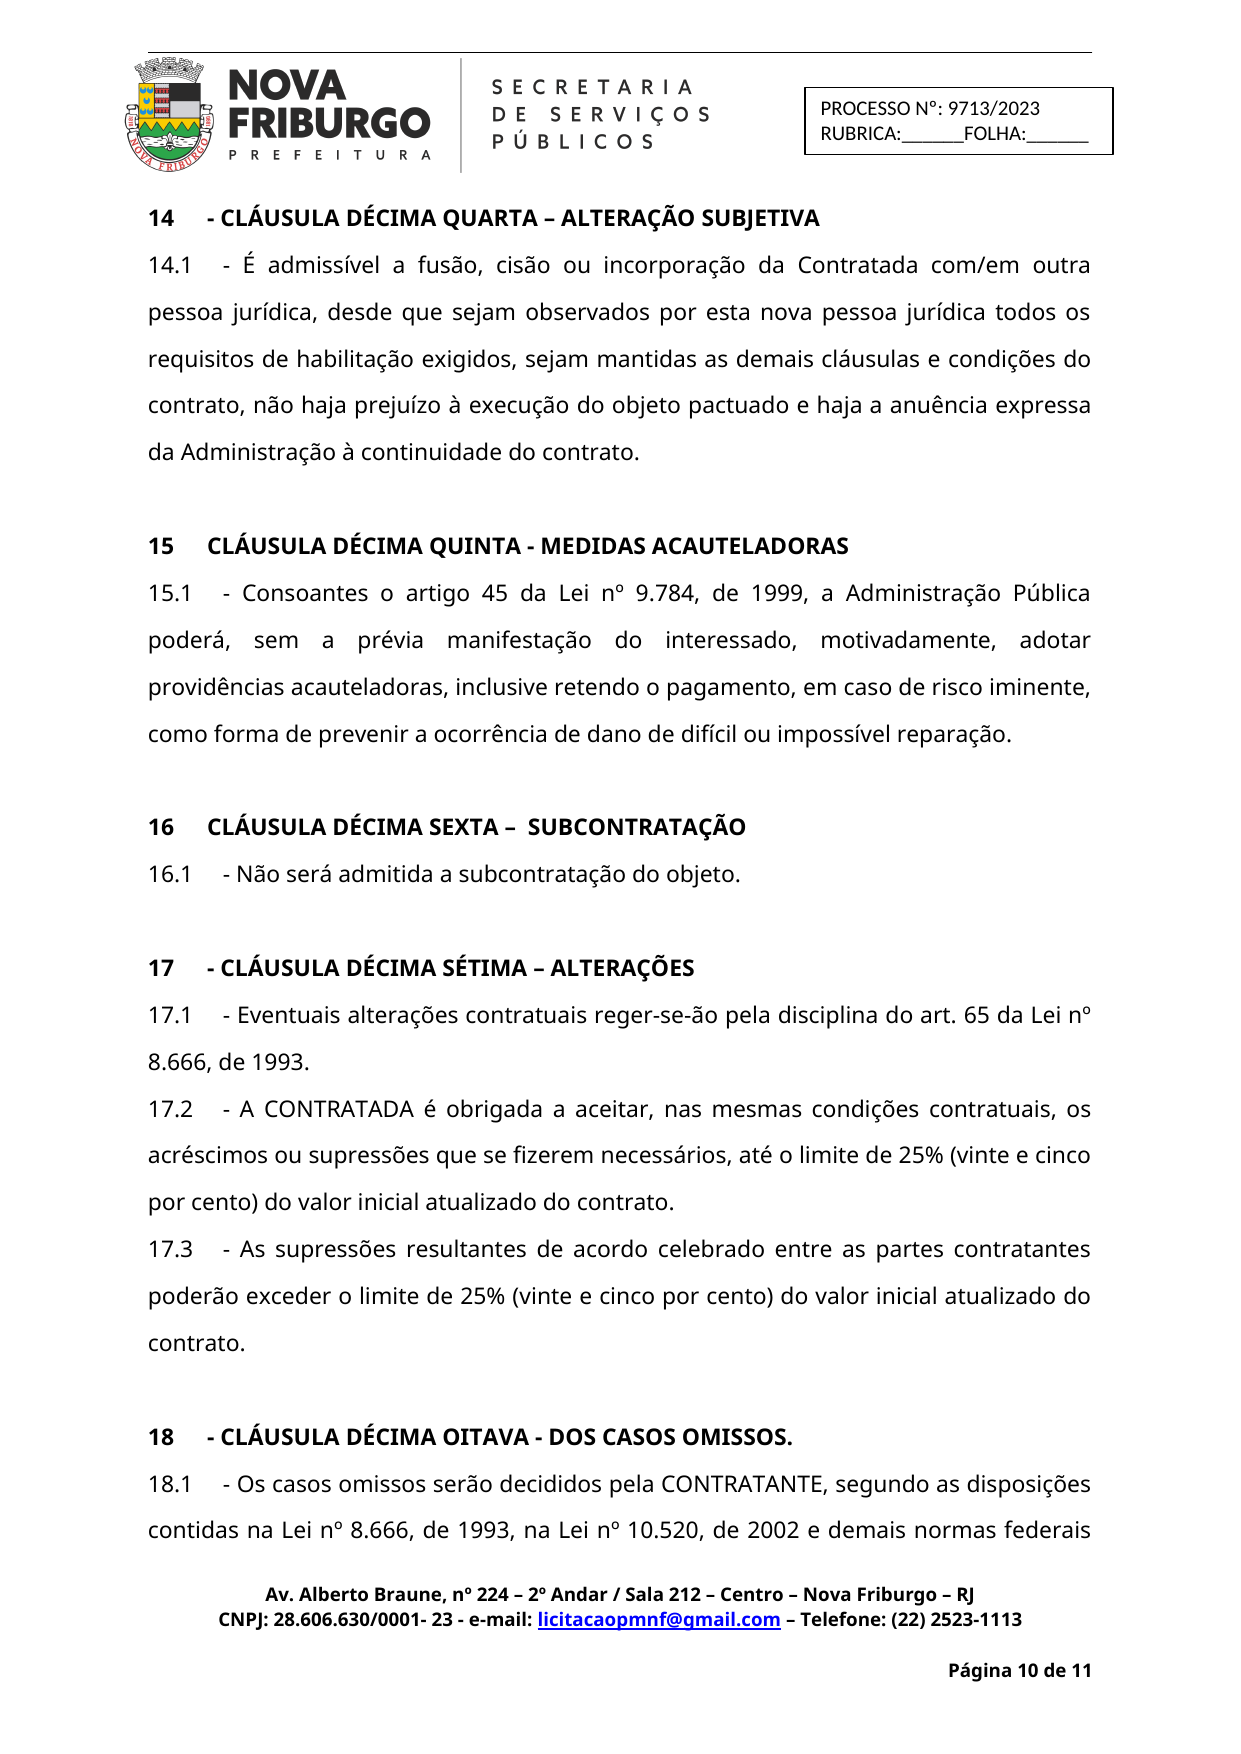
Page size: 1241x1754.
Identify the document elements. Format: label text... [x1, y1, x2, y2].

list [148, 1468, 1092, 1546]
picture [117, 37, 729, 187]
list - A CONTRATADA é obrigada a aceitar, nas mesmas condições contratuais, os acréscimos ou supressões que se fizerem necessários, até o limite de 25% (vinte e cinco por cento) do valor inicial atualizado do contrato. [148, 1093, 1092, 1218]
list - CLÁUSULA DÉCIMA SÉTIMA – ALTERAÇÕES [148, 952, 1092, 983]
list - Eventuais alterações contratuais reger-se-ão pela disciplina do art. 65 da Lei nº 8.666, de 1993. [148, 999, 1092, 1077]
list CLÁUSULA DÉCIMA SEXTA – SUBCONTRATAÇÃO [148, 811, 1092, 843]
list - Não será admitida a subcontratação do objeto. [148, 858, 1092, 889]
list CLÁUSULA DÉCIMA QUINTA - MEDIDAS ACAUTELADORAS [148, 530, 1092, 561]
list - Consoantes o artigo 45 da Lei nº 9.784, de 1999, a Administração Pública poderá, sem a prévia manifestação do interessado, motivadamente, adotar providências acauteladoras, inclusive retendo o pagamento, em caso de risco iminente, como forma de prevenir a ocorrência de dano de difícil ou impossível reparação. [148, 577, 1092, 749]
list - É admissível a fusão, cisão ou incorporação da Contratada com/em outra pessoa jurídica, desde que sejam observados por esta nova pessoa jurídica todos os requisitos de habilitação exigidos, sejam mantidas as demais cláusulas e condições do contrato, não haja prejuízo à execução do objeto pactuado e haja a anuência expressa da Administração à continuidade do contrato. [148, 249, 1092, 468]
list - As supressões resultantes de acordo celebrado entre as partes contratantes poderão exceder o limite de 25% (vinte e cinco por cento) do valor inicial atualizado do contrato. [148, 1233, 1092, 1358]
list - CLÁUSULA DÉCIMA OITAVA - DOS CASOS OMISSOS. [148, 1421, 1092, 1452]
